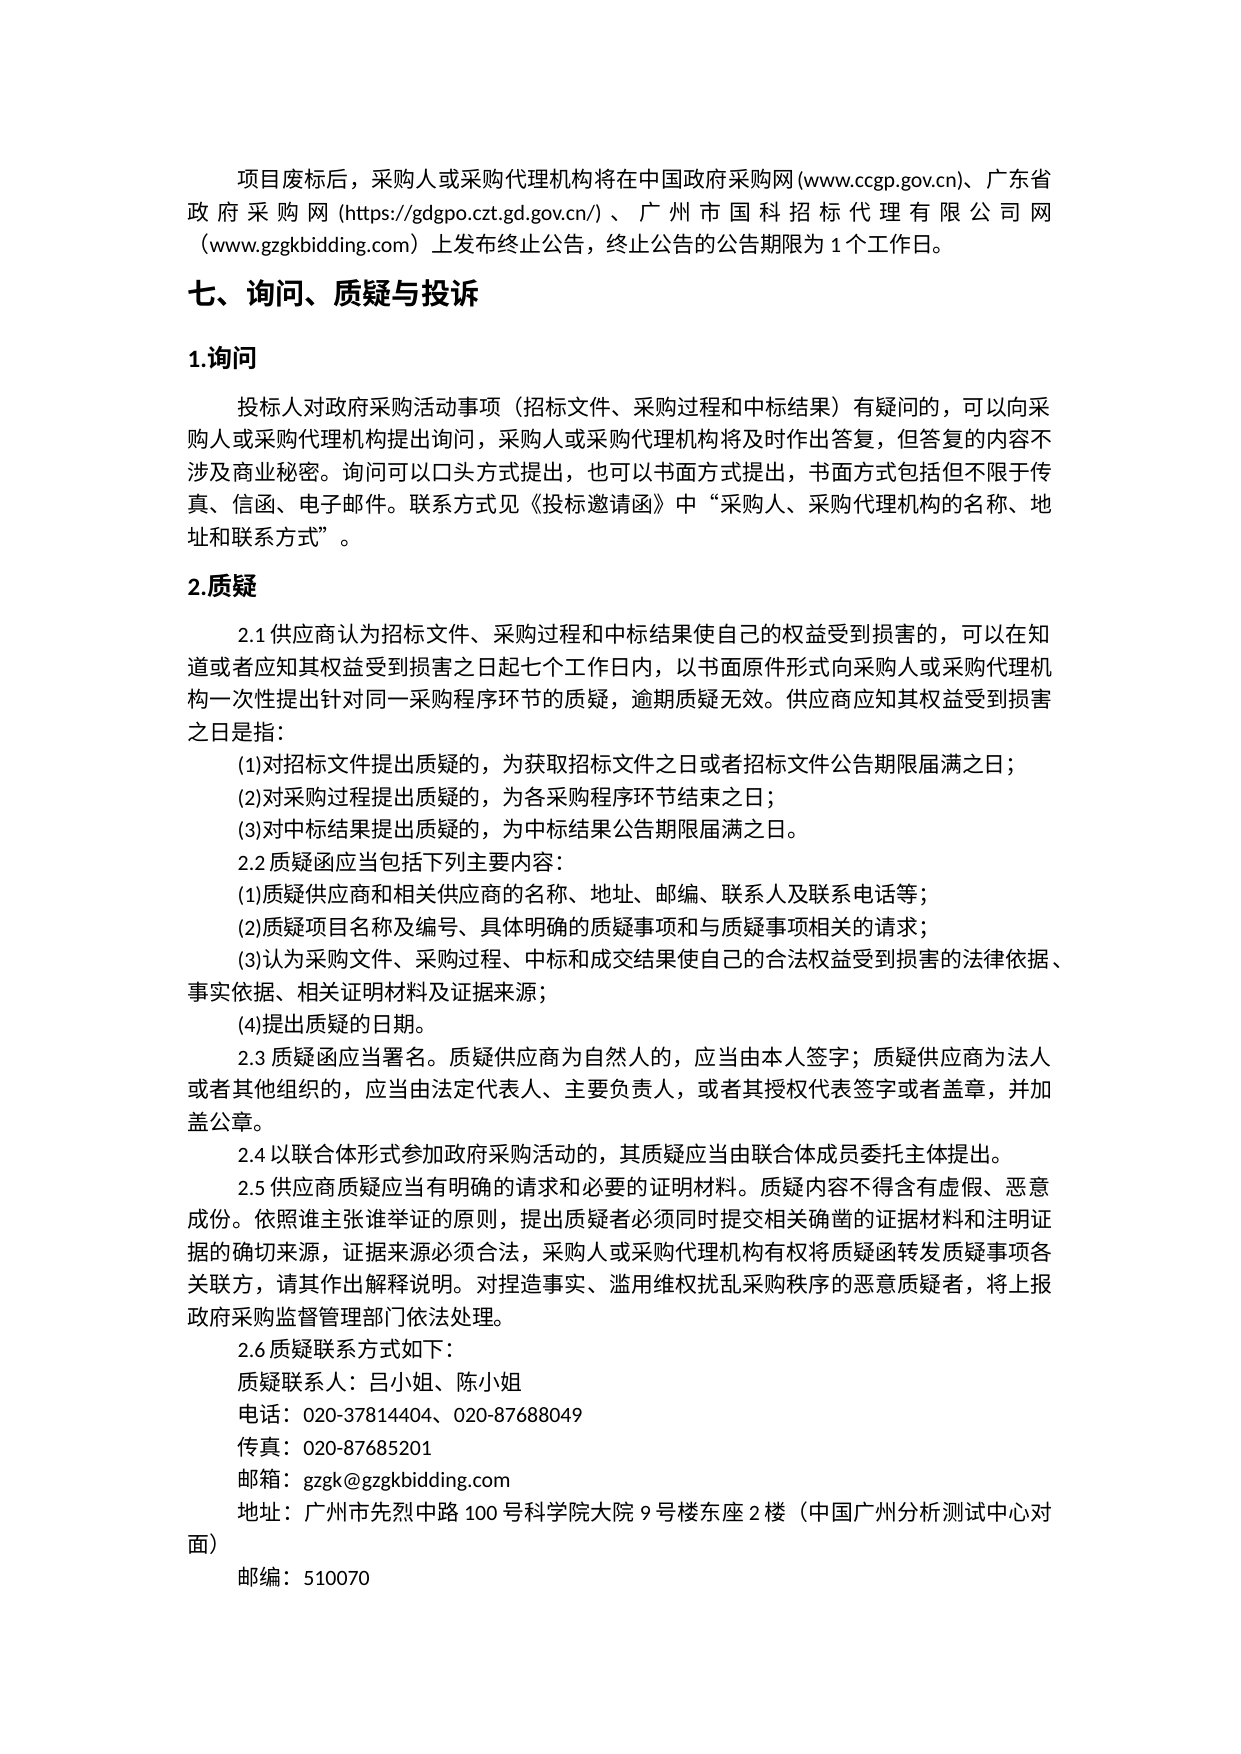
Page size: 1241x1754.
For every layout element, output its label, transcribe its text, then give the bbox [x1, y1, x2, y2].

text 传真：020-87685201 [187, 1429, 1053, 1462]
text (4)提出质疑的日期。 [187, 1007, 1053, 1039]
text 2.4以联合体形式参加政府采购活动的，其质疑应当由联合体成员委托主体提出。 [187, 1137, 1053, 1169]
text 2.5供应商质疑应当有明确的请求和必要的证明材料。质疑内容不得含有虚假、恶意成份。依照谁主张谁举证的原则，提出质疑者必须同时提交相关确凿的证据材料和注明证据的确切来源，证据来源必须合法，采购人或采购代理机构有权将质疑函转发质疑事项各关联方，请其作出解释说明。对捏造事实、滥用维权扰乱采购秩序的恶意质疑者，将上报政府采购监督管理部门依法处理。 [187, 1169, 1053, 1332]
text (2)质疑项目名称及编号、具体明确的质疑事项和与质疑事项相关的请求； [187, 909, 1053, 942]
text (3)认为采购文件、采购过程、中标和成交结果使自己的合法权益受到损害的法律依据、事实依据、相关证明材料及证据来源； [187, 942, 1053, 1007]
text 1.询问 [187, 324, 1053, 389]
text 投标人对政府采购活动事项（招标文件、采购过程和中标结果）有疑问的，可以向采购人或采购代理机构提出询问，采购人或采购代理机构将及时作出答复，但答复的内容不涉及商业秘密。询问可以口头方式提出，也可以书面方式提出，书面方式包括但不限于传真、信函、电子邮件。联系方式见《投标邀请函》中“采购人、采购代理机构的名称、地址和联系方式”。 [187, 389, 1053, 552]
text 七、询问、质疑与投诉 [187, 259, 1053, 324]
text (3)对中标结果提出质疑的，为中标结果公告期限届满之日。 [187, 812, 1053, 844]
text (1)对招标文件提出质疑的，为获取招标文件之日或者招标文件公告期限届满之日； [187, 747, 1053, 779]
text (2)对采购过程提出质疑的，为各采购程序环节结束之日； [187, 779, 1053, 812]
text 2.2质疑函应当包括下列主要内容： [187, 844, 1053, 877]
text (1)质疑供应商和相关供应商的名称、地址、邮编、联系人及联系电话等； [187, 877, 1053, 909]
text 地址：广州市先烈中路100号科学院大院9号楼东座2楼（中国广州分析测试中心对面） [187, 1494, 1053, 1559]
text 2.质疑 [187, 552, 1053, 617]
text 项目废标后，采购人或采购代理机构将在中国政府采购网(www.ccgp.gov.cn)、广东省政府采购网(https://gdgpo.czt.gd.gov.cn/)、广州市国科招标代理有限公司网（www.gzgkbidding.com）上发布终止公告，终止公告的公告期限为1个工作日。 [187, 162, 1053, 259]
text 质疑联系人：吕小姐、陈小姐 [187, 1364, 1053, 1397]
text 邮编：510070 [187, 1559, 1053, 1592]
text 2.1供应商认为招标文件、采购过程和中标结果使自己的权益受到损害的，可以在知道或者应知其权益受到损害之日起七个工作日内，以书面原件形式向采购人或采购代理机构一次性提出针对同一采购程序环节的质疑，逾期质疑无效。供应商应知其权益受到损害之日是指： [187, 617, 1053, 747]
text 2.6质疑联系方式如下： [187, 1332, 1053, 1364]
text 2.3 质疑函应当署名。质疑供应商为自然人的，应当由本人签字；质疑供应商为法人或者其他组织的，应当由法定代表人、主要负责人，或者其授权代表签字或者盖章，并加盖公章。 [187, 1039, 1053, 1137]
text 电话：020-37814404、020-87688049 [187, 1397, 1053, 1429]
text 邮箱：gzgk@gzgkbidding.com [187, 1462, 1053, 1494]
